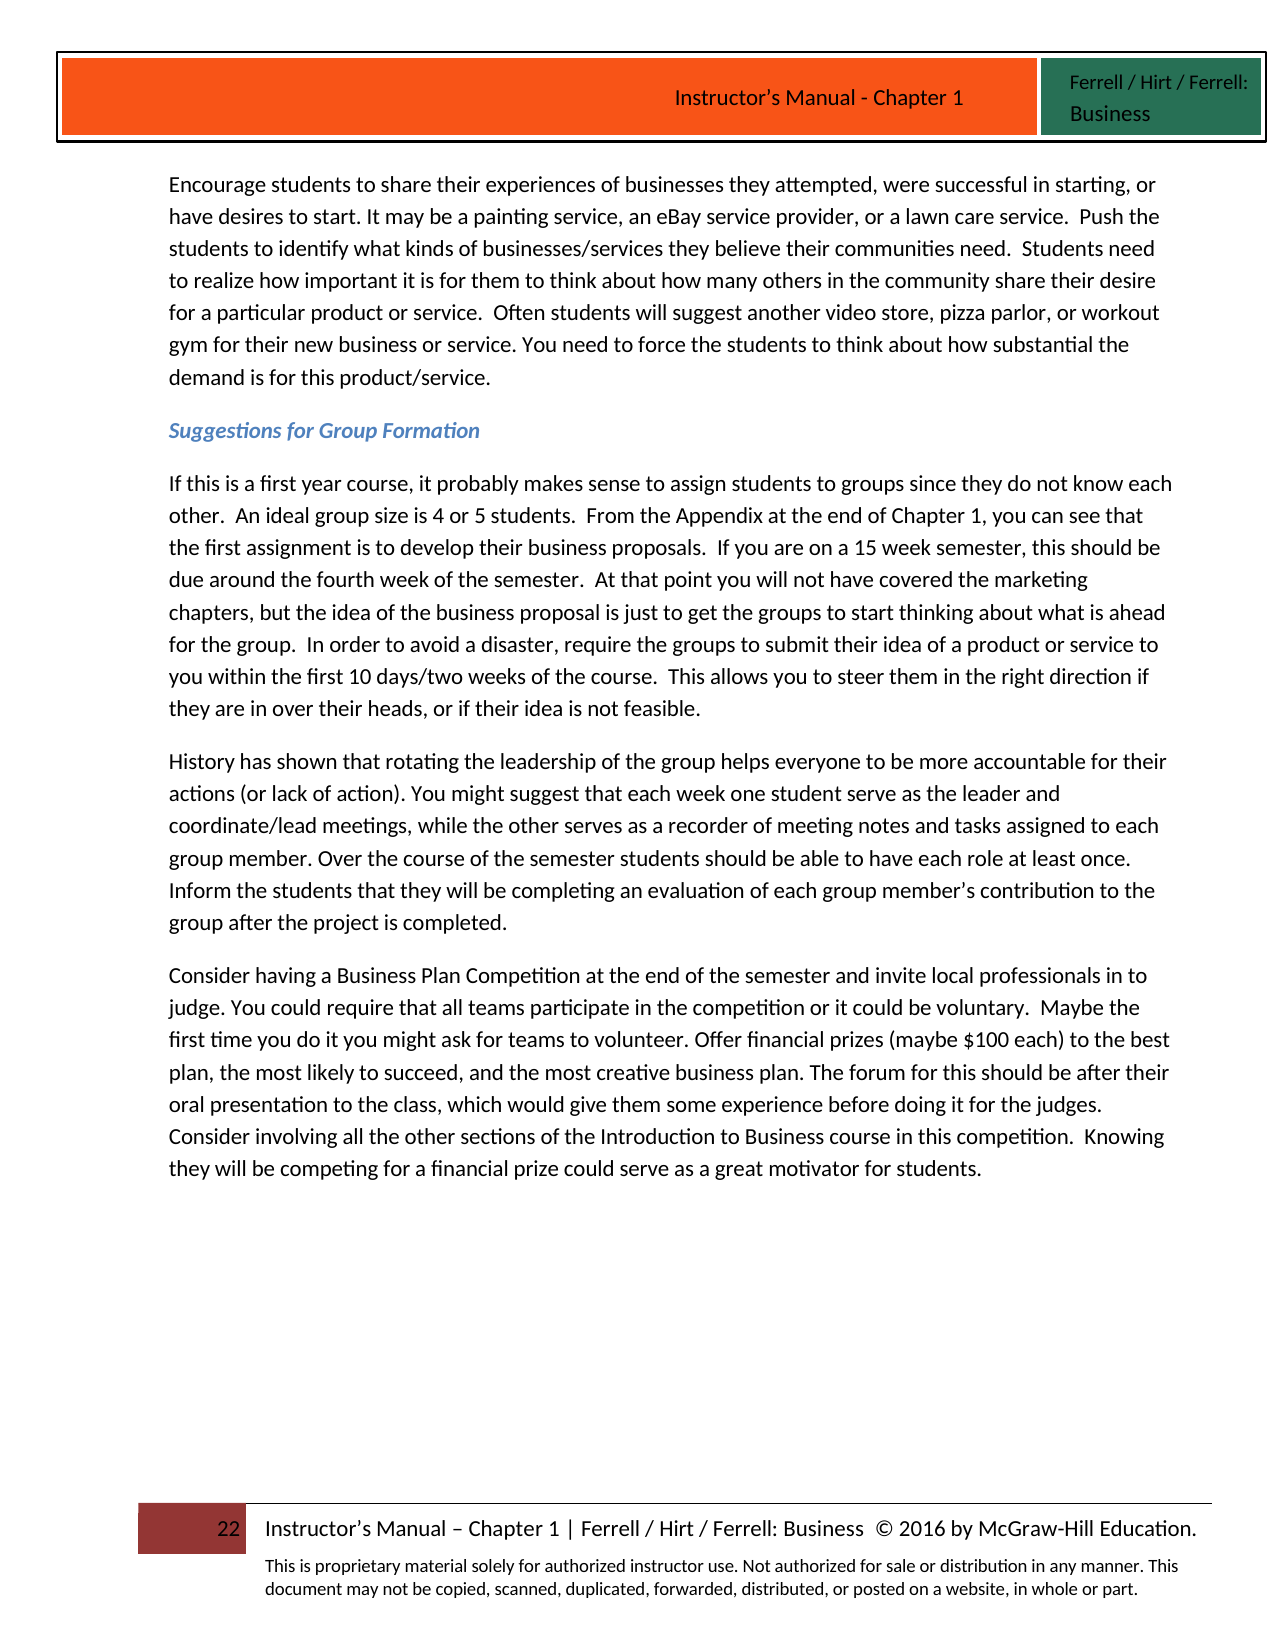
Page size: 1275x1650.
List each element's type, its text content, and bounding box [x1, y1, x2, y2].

subtitle Suggestions for Group Formation [169, 416, 1177, 444]
text If this is a first year course, it probably makes sense to assign students to groups since they do not know each other. An ideal group size is 4 or 5 students. From the Appendix at the end of Chapter 1, you can see that the first assignment is to develop their business proposals. If you are on a 15 week semester, this should be due around the fourth week of the semester. At that point you will not have covered the marketing chapters, but the idea of the business proposal is just to get the groups to start thinking about what is ahead for the group. In order to avoid a disaster, require the groups to submit their idea of a product or service to you within the first 10 days/two weeks of the course. This allows you to steer them in the right direction if they are in over their heads, or if their idea is not feasible. [169, 469, 1177, 722]
text Consider having a Business Plan Competition at the end of the semester and invite local professionals in to judge. You could require that all teams participate in the competition or it could be voluntary. Maybe the first time you do it you might ask for teams to volunteer. Offer financial prizes (maybe $100 each) to the best plan, the most likely to succeed, and the most creative business plan. The forum for this should be after their oral presentation to the class, which would give them some experience before doing it for the judges. Consider involving all the other sections of the Introduction to Business course in this competition. Knowing they will be competing for a financial prize could serve as a great motivator for students. [169, 961, 1177, 1182]
text History has shown that rotating the leadership of the group helps everyone to be more accountable for their actions (or lack of action). You might suggest that each week one student serve as the leader and coordinate/lead meetings, while the other serves as a recorder of meeting notes and tasks assigned to each group member. Over the course of the semester students should be able to have each role at least once. Inform the students that they will be completing an evaluation of each group member’s contribution to the group after the project is completed. [169, 747, 1177, 936]
picture [61, 65, 1037, 127]
picture [1041, 65, 1261, 127]
text Encourage students to share their experiences of businesses they attempted, were successful in starting, or have desires to start. It may be a painting service, an eBay service provider, or a lawn care service. Push the students to identify what kinds of businesses/services they believe their communities need. Students need to realize how important it is for them to think about how many others in the community share their desire for a particular product or service. Often students will suggest another video store, pizza parlor, or workout gym for their new business or service. You need to force the students to think about how substantial the demand is for this product/service. [169, 170, 1177, 391]
